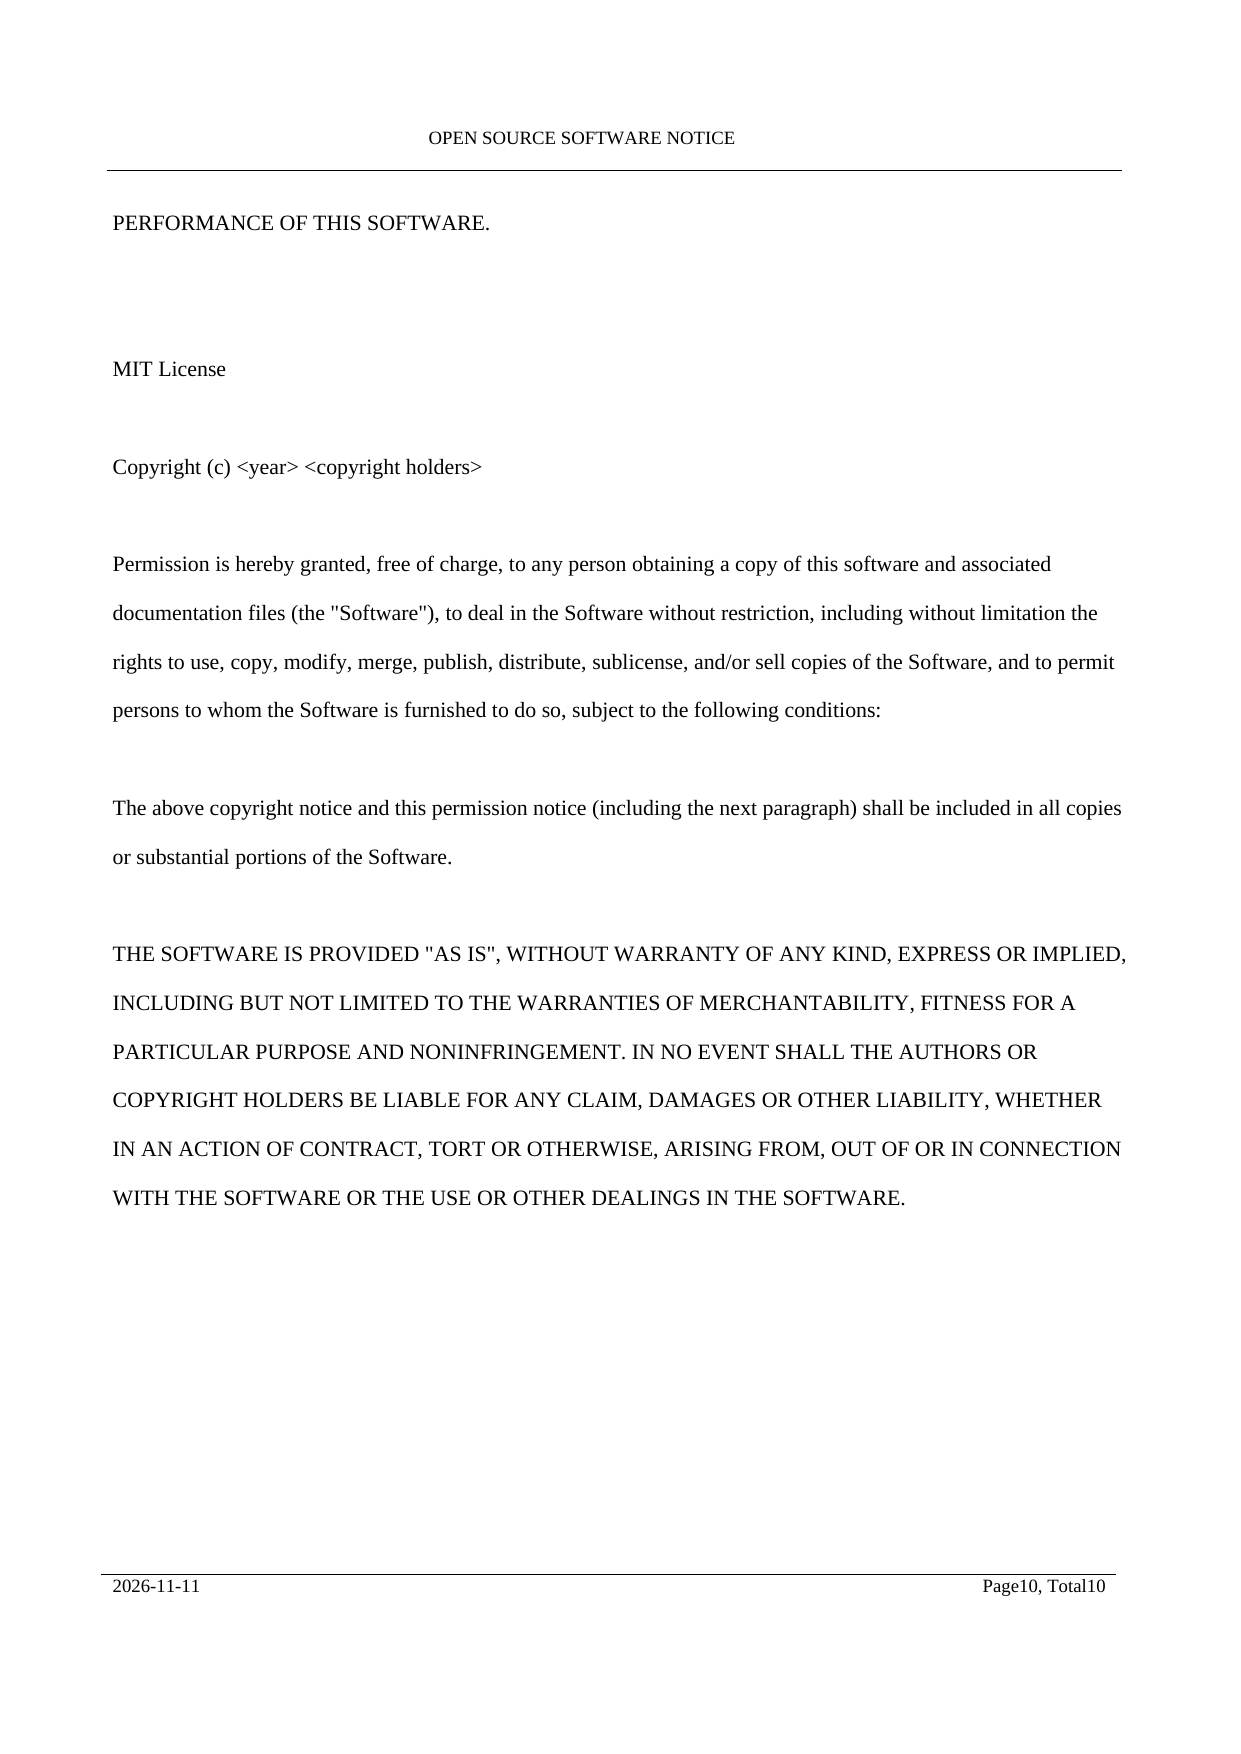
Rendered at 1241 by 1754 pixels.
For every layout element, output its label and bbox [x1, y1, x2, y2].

text [112, 206, 1128, 1214]
